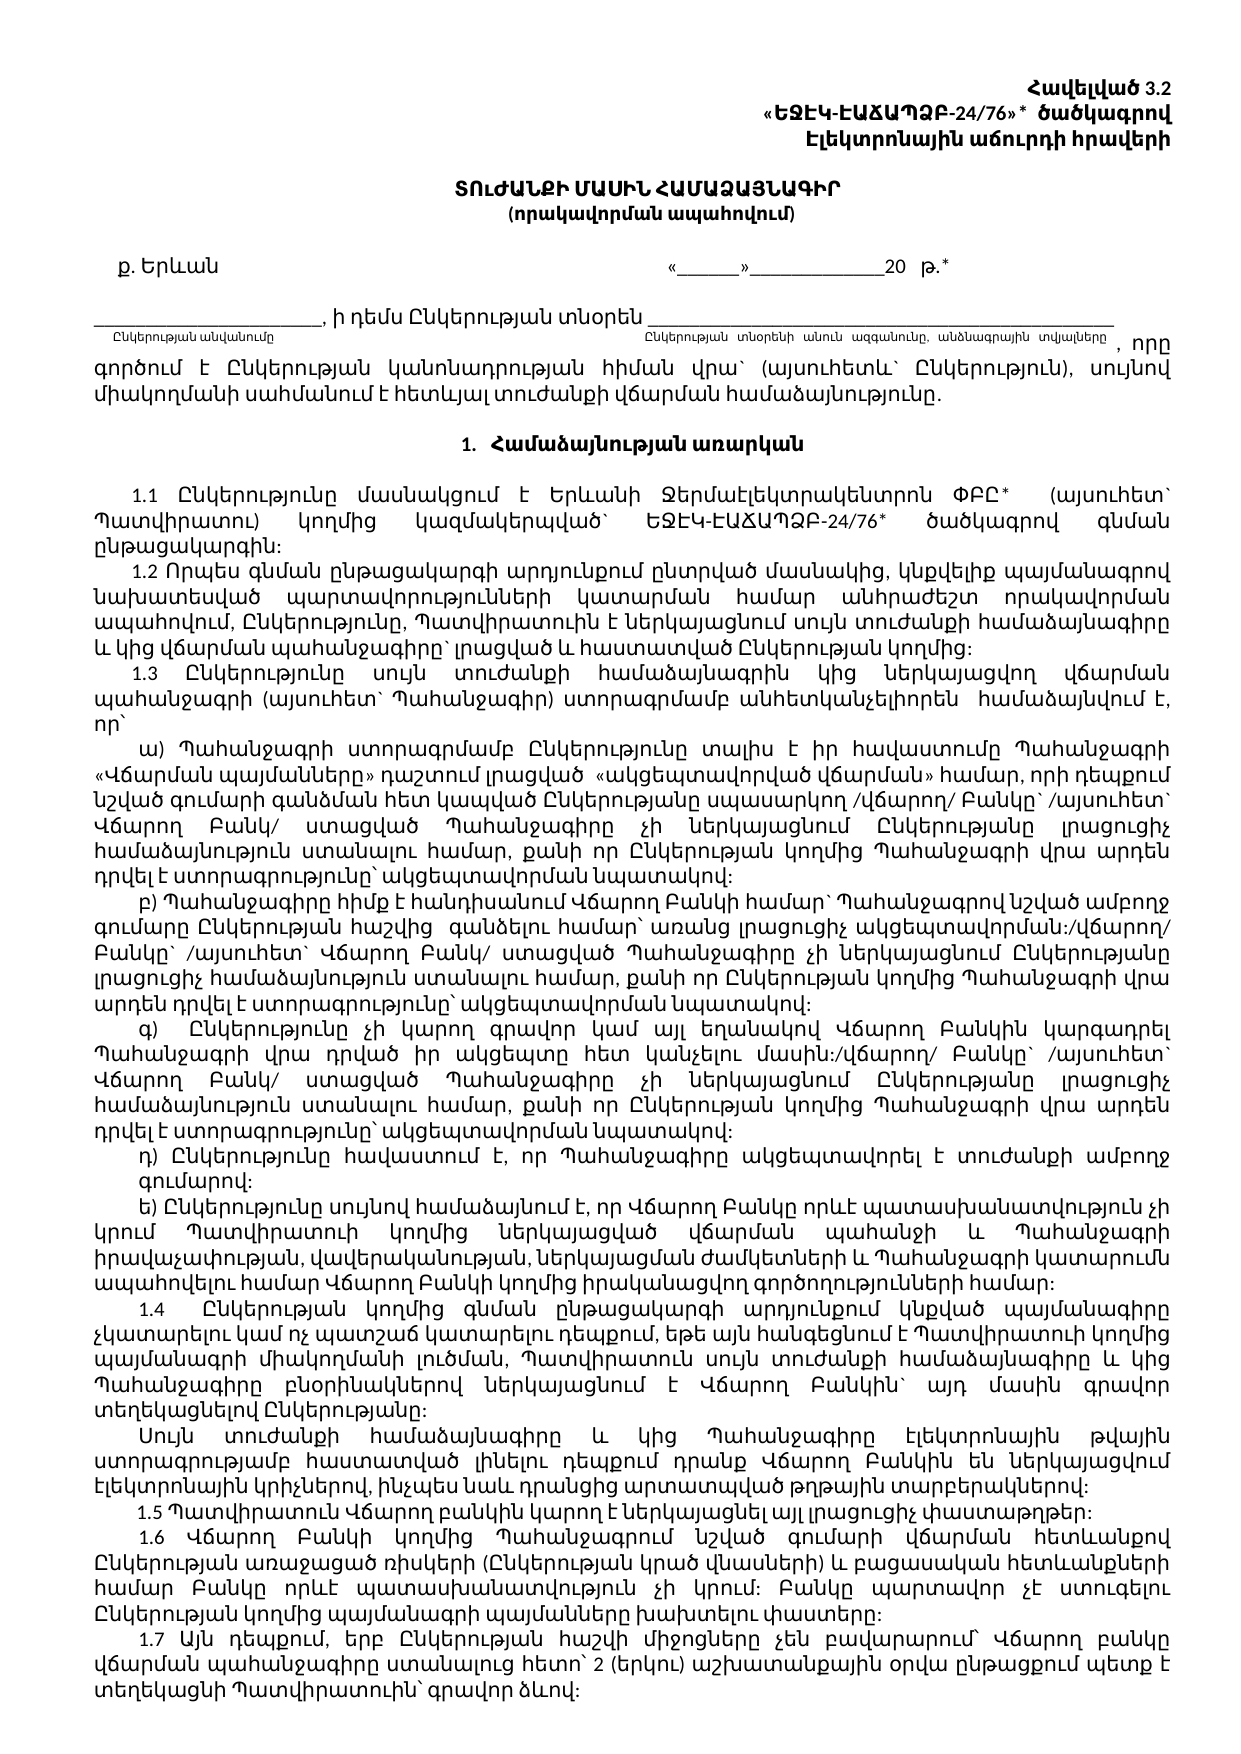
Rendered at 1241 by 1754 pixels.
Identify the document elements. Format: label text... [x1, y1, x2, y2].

text Հավելված 3.2 [94, 75, 1171, 100]
text 1.1 Ընկերությունը մասնակցում է Երևանի Ջերմաէլեկտրակենտրոն ՓԲԸ* (այսուհետ` Պատվիրատու) կողմից կազմակերպված` ԵՋԷԿ-ԷԱՃԱՊՁԲ-24/76* ծածկագրով գնման ընթացակարգին: [94, 482, 1171, 559]
text 1.2 Որպես գնման ընթացակարգի արդյունքում ընտրված մասնակից, կնքվելիք պայմանագրով նախատեսված պարտավորությունների կատարման համար անհրաժեշտ որակավորման ապահովում, Ընկերությունը, Պատվիրատուին է ներկայացնում սույն տուժանքի համաձայնագիրը և կից վճարման պահանջագիրը` լրացված և հաստատված Ընկերության կողմից: [94, 559, 1171, 660]
text (որակավորման ապահովում) [94, 202, 1171, 225]
text 1.3 Ընկերությունը սույն տուժանքի համաձայնագրին կից ներկայացվող վճարման պահանջագրի (այսուհետ` Պահանջագիր) ստորագրմամբ անհետկանչելիորեն համաձայնվում է, որ՝ [94, 660, 1171, 737]
text 1.5 Պատվիրատուն Վճարող բանկին կարող է ներկայացնել այլ լրացուցիչ փաստաթղթեր: [94, 1499, 1171, 1524]
text Ընկերության անվանումը Ընկերության տնօրենի անուն ազգանունը, անձնագրային տվյալները , որը գործում է Ընկերության կանոնադրության հիման վրա` (այսուհետև` Ընկերություն), սույնով միակողմանի սահմանում է հետևյալ տուժանքի վճարման համաձայնությունը. [94, 330, 1171, 406]
text 1.6 Վճարող Բանկի կողմից Պահանջագրում նշված գումարի վճարման հետևանքով Ընկերության առաջացած ռիսկերի (Ընկերության կրած վնասների) և բացասական հետևանքների համար Բանկը որևէ պատասխանատվություն չի կրում: Բանկը պարտավոր չէ ստուգելու Ընկերության կողմից պայմանագրի պայմանները խախտելու փաստերը: [94, 1524, 1171, 1626]
text 1. Համաձայնության առարկան [94, 432, 1171, 457]
text ե) Ընկերությունը սույնով համաձայնում է, որ Վճարող Բանկը որևէ պատասխանատվություն չի կրում Պատվիրատուի կողմից ներկայացված վճարման պահանջի և Պահանջագրի իրավաչափության, վավերականության, ներկայացման ժամկետների և Պահանջագրի կատարումն ապահովելու համար Վճարող Բանկի կողմից իրականացվող գործողությունների համար: [94, 1194, 1171, 1296]
text բ) Պահանջագիրը հիմք է հանդիսանում Վճարող Բանկի համար` Պահանջագրով նշված ամբողջ գումարը Ընկերության հաշվից գանձելու համար՝ առանց լրացուցիչ ակցեպտավորման:/վճարող/ Բանկը` /այսուհետ` Վճարող Բանկ/ ստացված Պահանջագիրը չի ներկայացնում Ընկերությանը լրացուցիչ համաձայնություն ստանալու համար, քանի որ Ընկերության կողմից Պահանջագրի վրա արդեն դրվել է ստորագրությունը՝ ակցեպտավորման նպատակով: [94, 889, 1171, 1016]
text դ) Ընկերությունը հավաստում է, որ Պահանջագիրը ակցեպտավորել է տուժանքի ամբողջ գումարով: [138, 1143, 1171, 1194]
text «ԵՋԷԿ-ԷԱՃԱՊՁԲ-24/76»* ծածկագրով [94, 100, 1171, 126]
text 1.7 Այն դեպքում, երբ Ընկերության հաշվի միջոցները չեն բավարարում՝ Վճարող բանկը վճարման պահանջագիրը ստանալուց հետո՝ 2 (երկու) աշխատանքային օրվա ընթացքում պետք է տեղեկացնի Պատվիրատուին՝ գրավոր ձևով: [94, 1626, 1171, 1702]
text ք. Երևան «______»_____________20 թ.* [94, 254, 1171, 279]
text Սույն տուժանքի համաձայնագիրը և կից Պահանջագիրը էլեկտրոնային թվային ստորագրությամբ հաստատված լինելու դեպքում դրանք Վճարող Բանկին են ներկայացվում էլեկտրոնային կրիչներով, ինչպես նաև դրանցից արտատպված թղթային տարբերակներով: [94, 1423, 1171, 1499]
text գ) Ընկերությունը չի կարող գրավոր կամ այլ եղանակով Վճարող Բանկին կարգադրել Պահանջագրի վրա դրված իր ակցեպտը հետ կանչելու մասին:/վճարող/ Բանկը` /այսուհետ` Վճարող Բանկ/ ստացված Պահանջագիրը չի ներկայացնում Ընկերությանը լրացուցիչ համաձայնություն ստանալու համար, քանի որ Ընկերության կողմից Պահանջագրի վրա արդեն դրվել է ստորագրությունը՝ ակցեպտավորման նպատակով: [94, 1016, 1171, 1143]
text ՏՈւԺԱՆՔԻ ՄԱՍԻՆ ՀԱՄԱՁԱՅՆԱԳԻՐ [94, 177, 1171, 202]
text ա) Պահանջագրի ստորագրմամբ Ընկերությունը տալիս է իր հավաստումը Պահանջագրի «Վճարման պայմանները» դաշտում լրացված «ակցեպտավորված վճարման» համար, որի դեպքում նշված գումարի գանձման հետ կապված Ընկերությանը սպասարկող /վճարող/ Բանկը` /այսուհետ` Վճարող Բանկ/ ստացված Պահանջագիրը չի ներկայացնում Ընկերությանը լրացուցիչ համաձայնություն ստանալու համար, քանի որ Ընկերության կողմից Պահանջագրի վրա արդեն դրվել է ստորագրությունը՝ ակցեպտավորման նպատակով: [94, 737, 1171, 889]
text Էլեկտրոնային աճուրդի հրավերի [94, 126, 1171, 151]
text ______________________, ի դեմս Ընկերության տնօրեն _____________________________________________ [94, 304, 1171, 330]
text 1.4 Ընկերության կողմից գնման ընթացակարգի արդյունքում կնքված պայմանագիրը չկատարելու կամ ոչ պատշաճ կատարելու դեպքում, եթե այն հանգեցնում է Պատվիրատուի կողմից պայմանագրի միակողմանի լուծման, Պատվիրատուն սույն տուժանքի համաձայնագիրը և կից Պահանջագիրը բնօրինակներով ներկայացնում է Վճարող Բանկին` այդ մասին գրավոր տեղեկացնելով Ընկերությանը: [94, 1296, 1171, 1423]
